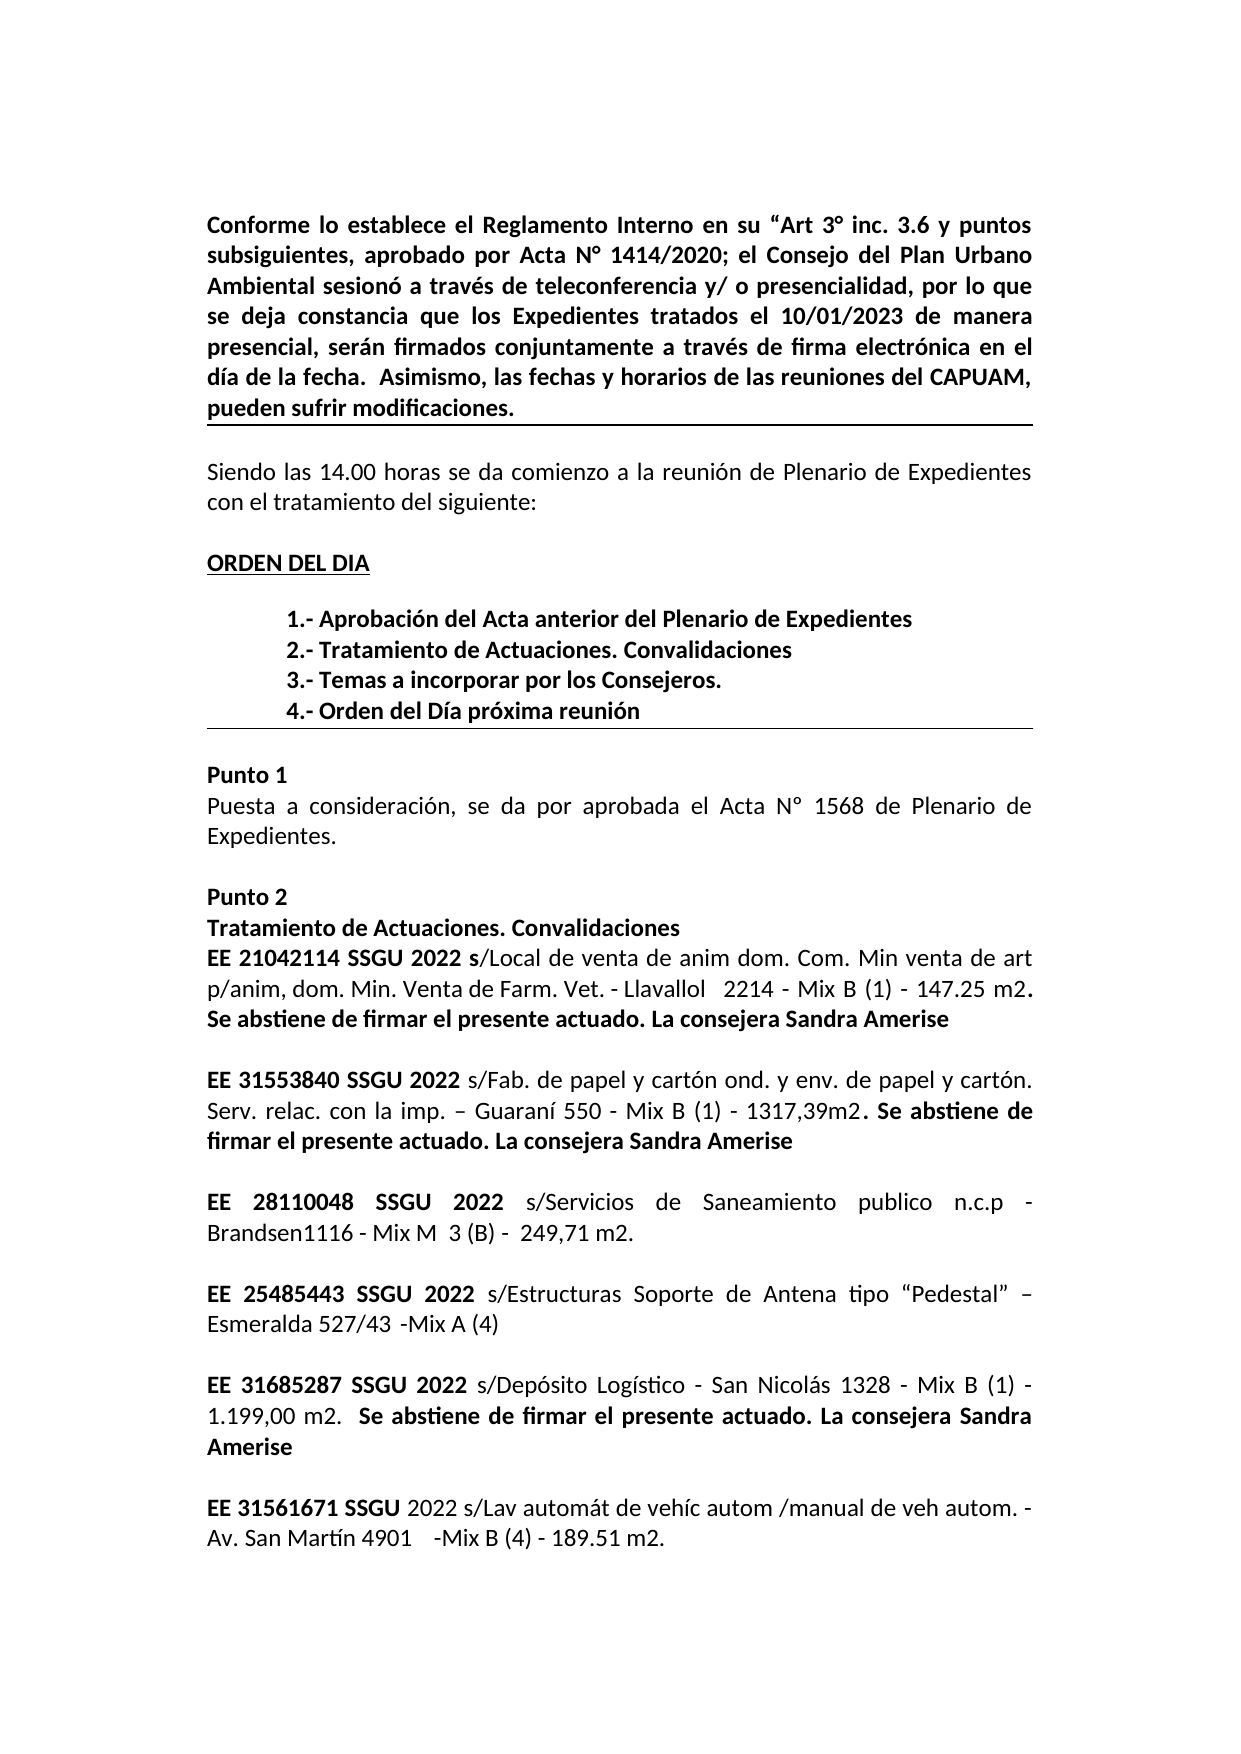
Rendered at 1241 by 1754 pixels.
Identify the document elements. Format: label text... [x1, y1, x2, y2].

text Tratamiento de Actuaciones. Convalidaciones [207, 912, 1033, 942]
text Punto 2 [207, 881, 1033, 912]
text EE 21042114 SSGU 2022 s/Local de venta de anim dom. Com. Min venta de art p/anim, dom. Min. Venta de Farm. Vet. - Llavallol 2214 - Mix B (1) - 147.25 m2. Se abstiene de firmar el presente actuado. La consejera Sandra Amerise [207, 942, 1033, 1034]
text 3.- Temas a incorporar por los Consejeros. [207, 664, 1033, 695]
text 1.- Aprobación del Acta anterior del Plenario de Expedientes [207, 603, 1033, 634]
text Puesta a consideración, se da por aprobada el Acta Nº 1568 de Plenario de Expedientes. [207, 790, 1033, 851]
text EE 31553840 SSGU 2022 s/Fab. de papel y cartón ond. y env. de papel y cartón. Serv. relac. con la imp. – Guaraní 550 - Mix B (1) - 1317,39m2. Se abstiene de firmar el presente actuado. La consejera Sandra Amerise [207, 1064, 1033, 1156]
text ORDEN DEL DIA [207, 548, 1033, 578]
text 2.- Tratamiento de Actuaciones. Convalidaciones [207, 634, 1033, 664]
text EE 28110048 SSGU 2022 s/Servicios de Saneamiento publico n.c.p -Brandsen1116 - Mix M 3 (B) - 249,71 m2. [207, 1187, 1033, 1248]
text EE 25485443 SSGU 2022 s/Estructuras Soporte de Antena tipo “Pedestal” – Esmeralda 527/43 -Mix A (4) [207, 1278, 1033, 1339]
text 4.- Orden del Día próxima reunión [207, 695, 1033, 728]
text EE 31561671 SSGU 2022 s/Lav automát de vehíc autom /manual de veh autom. - Av. San Martín 4901 -Mix B (4) - 189.51 m2. [207, 1492, 1033, 1553]
text EE 31685287 SSGU 2022 s/Depósito Logístico - San Nicolás 1328 - Mix B (1) - 1.199,00 m2. Se abstiene de firmar el presente actuado. La consejera Sandra Amerise [207, 1370, 1033, 1461]
text Conforme lo establece el Reglamento Interno en su “Art 3° inc. 3.6 y puntos subsiguientes, aprobado por Acta N° 1414/2020; el Consejo del Plan Urbano Ambiental sesionó a través de teleconferencia y/ o presencialidad, por lo que se deja constancia que los Expedientes tratados el 10/01/2023 de manera presencial, serán firmados conjuntamente a través de firma electrónica en el día de la fecha. Asimismo, las fechas y horarios de las reuniones del CAPUAM, pueden sufrir modificaciones. [207, 209, 1033, 424]
text Siendo las 14.00 horas se da comienzo a la reunión de Plenario de Expedientes con el tratamiento del siguiente: [207, 456, 1033, 517]
text Punto 1 [207, 759, 1033, 790]
